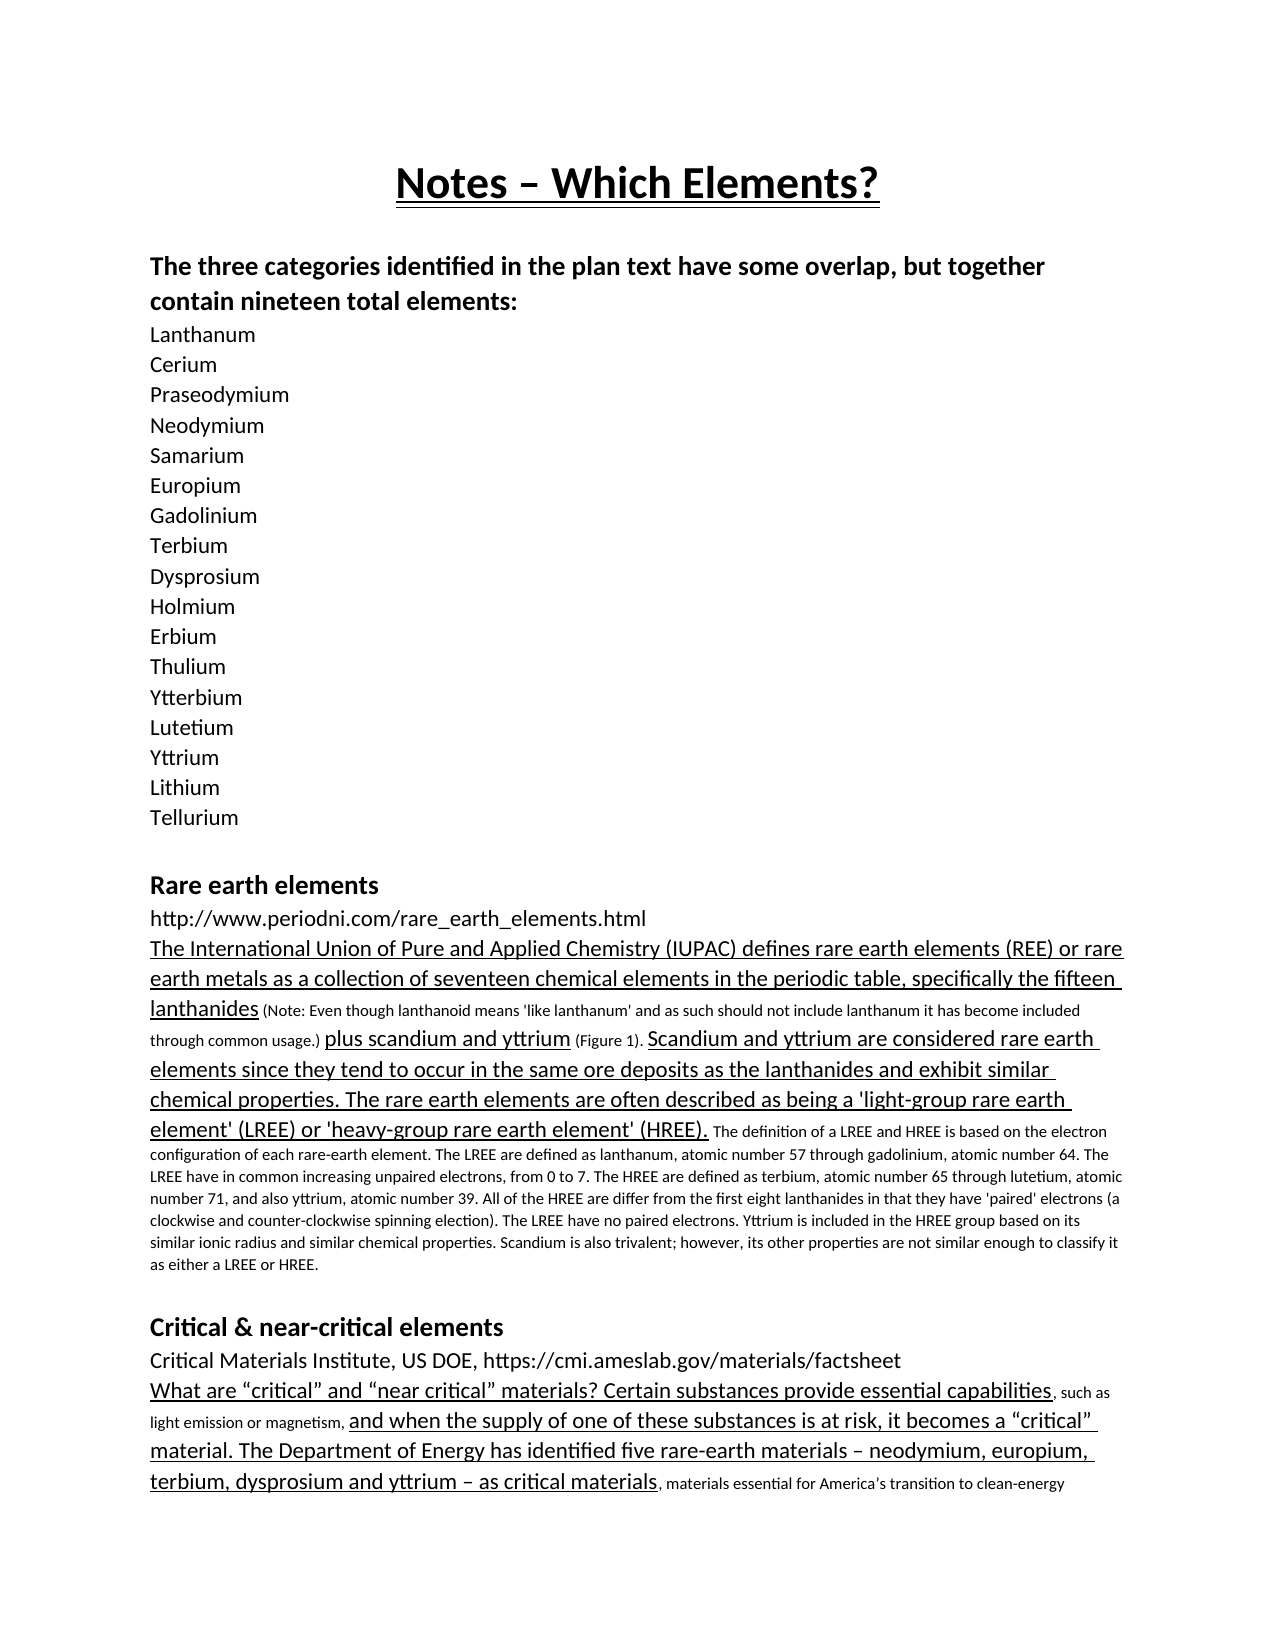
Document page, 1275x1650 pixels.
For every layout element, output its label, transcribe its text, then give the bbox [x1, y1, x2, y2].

text Dysprosium [150, 562, 1125, 590]
text Thulium [150, 652, 1125, 680]
text Neodymium [150, 411, 1125, 439]
text Terbium [150, 532, 1125, 559]
text Holmium [150, 592, 1125, 620]
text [150, 1376, 1125, 1495]
text Samarium [150, 441, 1125, 469]
text Cerium [150, 350, 1125, 378]
text Lutetium [150, 713, 1125, 741]
text Critical Materials Institute, US DOE, https://cmi.ameslab.gov/materials/factsheet [150, 1346, 1125, 1374]
text Tellurium [150, 803, 1125, 831]
text The International Union of Pure and Applied Chemistry (IUPAC) defines rare earth elements (REE) or rare earth metals as a collection of seventeen chemical elements in the periodic table, specifically the fifteen lanthanides (Note: Even though lanthanoid means 'like lanthanum' and as such should not include lanthanum it has become included through common usage.) plus scandium and yttrium (Figure 1). Scandium and yttrium are considered rare earth elements since they tend to occur in the same ore deposits as the lanthanides and exhibit similar chemical properties. The rare earth elements are often described as being a 'light-group rare earth element' (LREE) or 'heavy-group rare earth element' (HREE). The definition of a LREE and HREE is based on the electron configuration of each rare-earth element. The LREE are defined as lanthanum, atomic number 57 through gadolinium, atomic number 64. The LREE have in common increasing unpaired electrons, from 0 to 7. The HREE are defined as terbium, atomic number 65 through lutetium, atomic number 71, and also yttrium, atomic number 39. All of the HREE are differ from the first eight lanthanides in that they have 'paired' electrons (a clockwise and counter-clockwise spinning election). The LREE have no paired electrons. Yttrium is included in the HREE group based on its similar ionic radius and similar chemical properties. Scandium is also trivalent; however, its other properties are not similar enough to classify it as either a LREE or HREE. [150, 934, 1125, 1274]
text Europium [150, 471, 1125, 499]
text Ytterbium [150, 683, 1125, 711]
text Erbium [150, 622, 1125, 650]
subtitle Critical & near-critical elements [150, 1310, 1125, 1343]
subtitle Notes – Which Elements? [150, 154, 1125, 210]
subtitle The three categories identified in the plan text have some overlap, but together contain nineteen total elements: [150, 249, 1125, 317]
text Gadolinium [150, 501, 1125, 529]
subtitle Rare earth elements [150, 868, 1125, 901]
text http://www.periodni.com/rare_earth_elements.html [150, 904, 1125, 932]
text Lithium [150, 773, 1125, 801]
text Praseodymium [150, 381, 1125, 408]
text Yttrium [150, 743, 1125, 771]
text Lanthanum [150, 320, 1125, 348]
